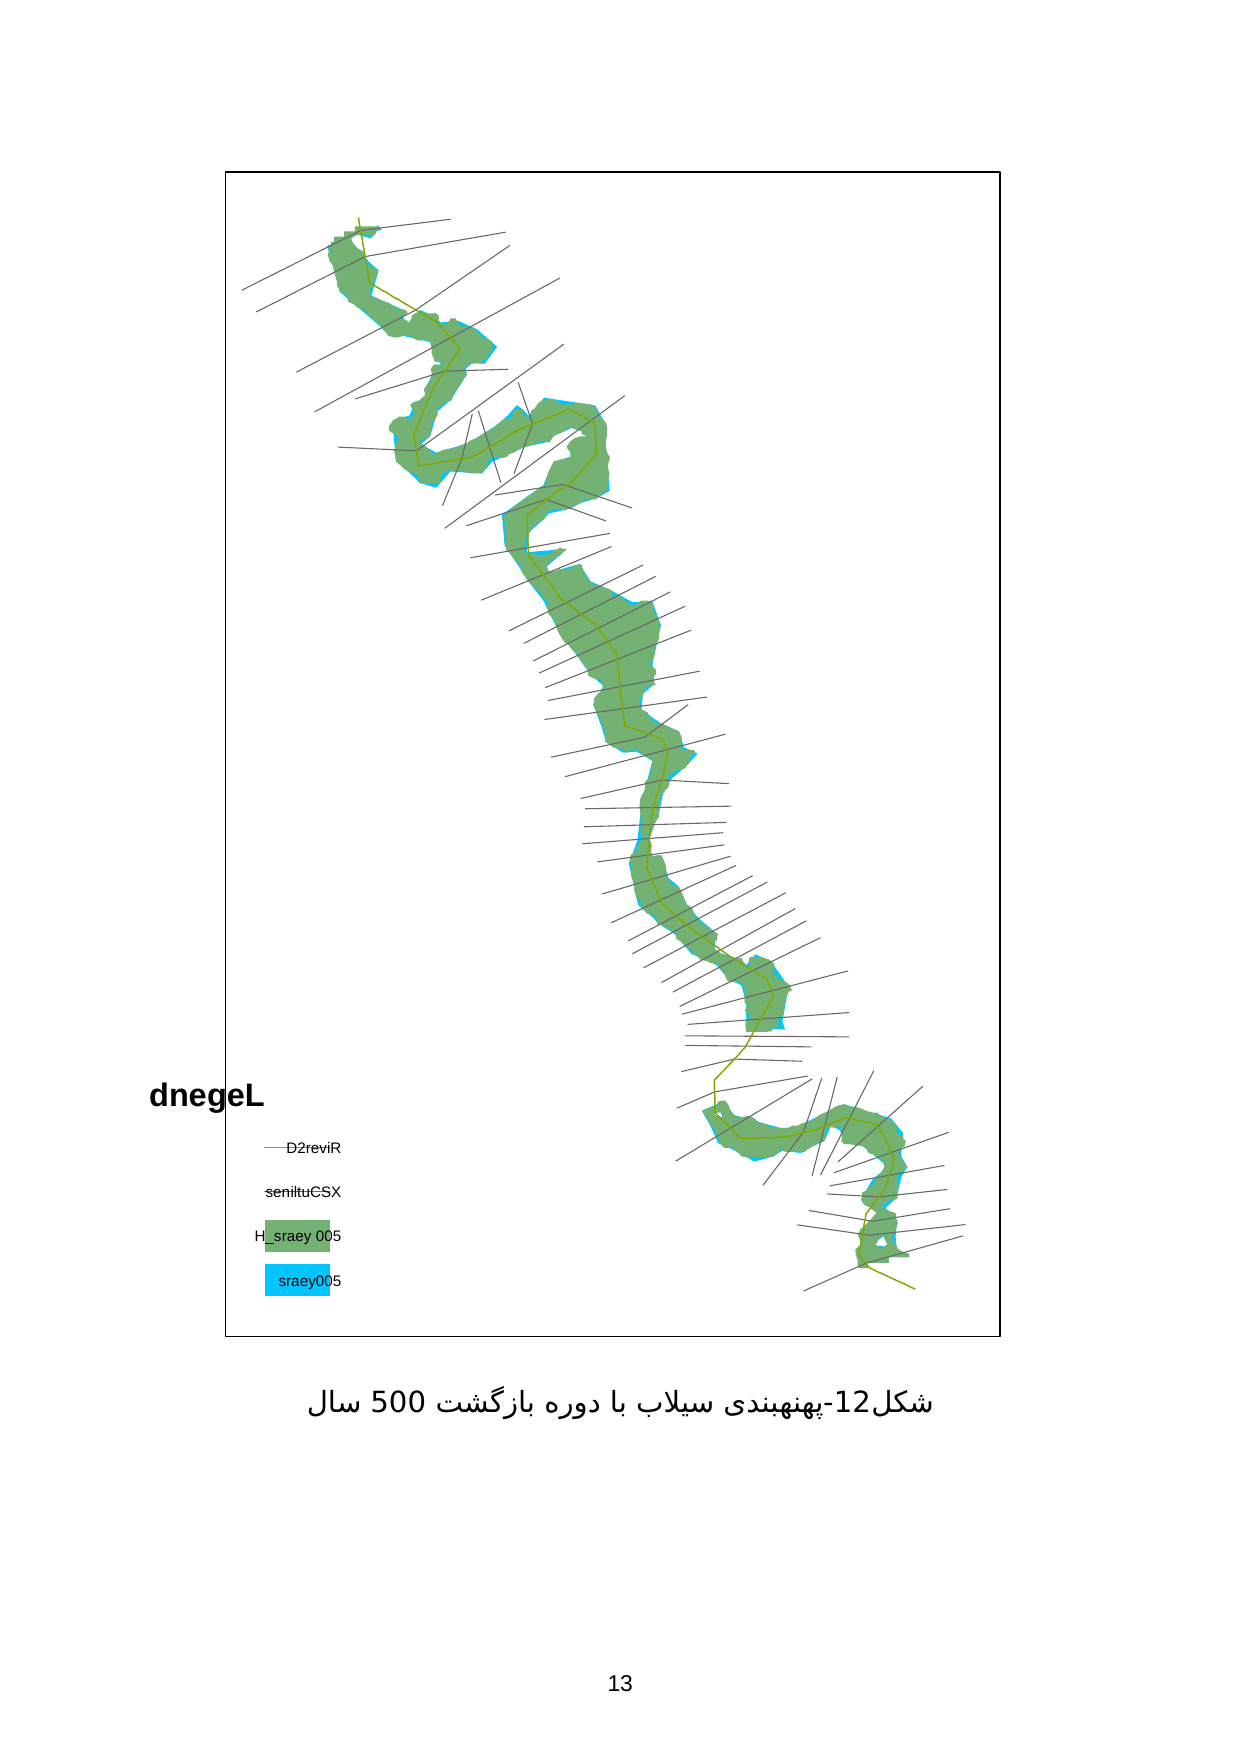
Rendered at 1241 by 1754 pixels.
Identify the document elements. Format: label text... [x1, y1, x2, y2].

text شکل12-پهنهبندی سیلاب با دوره بازگشت 500 سال [150, 1385, 1090, 1419]
